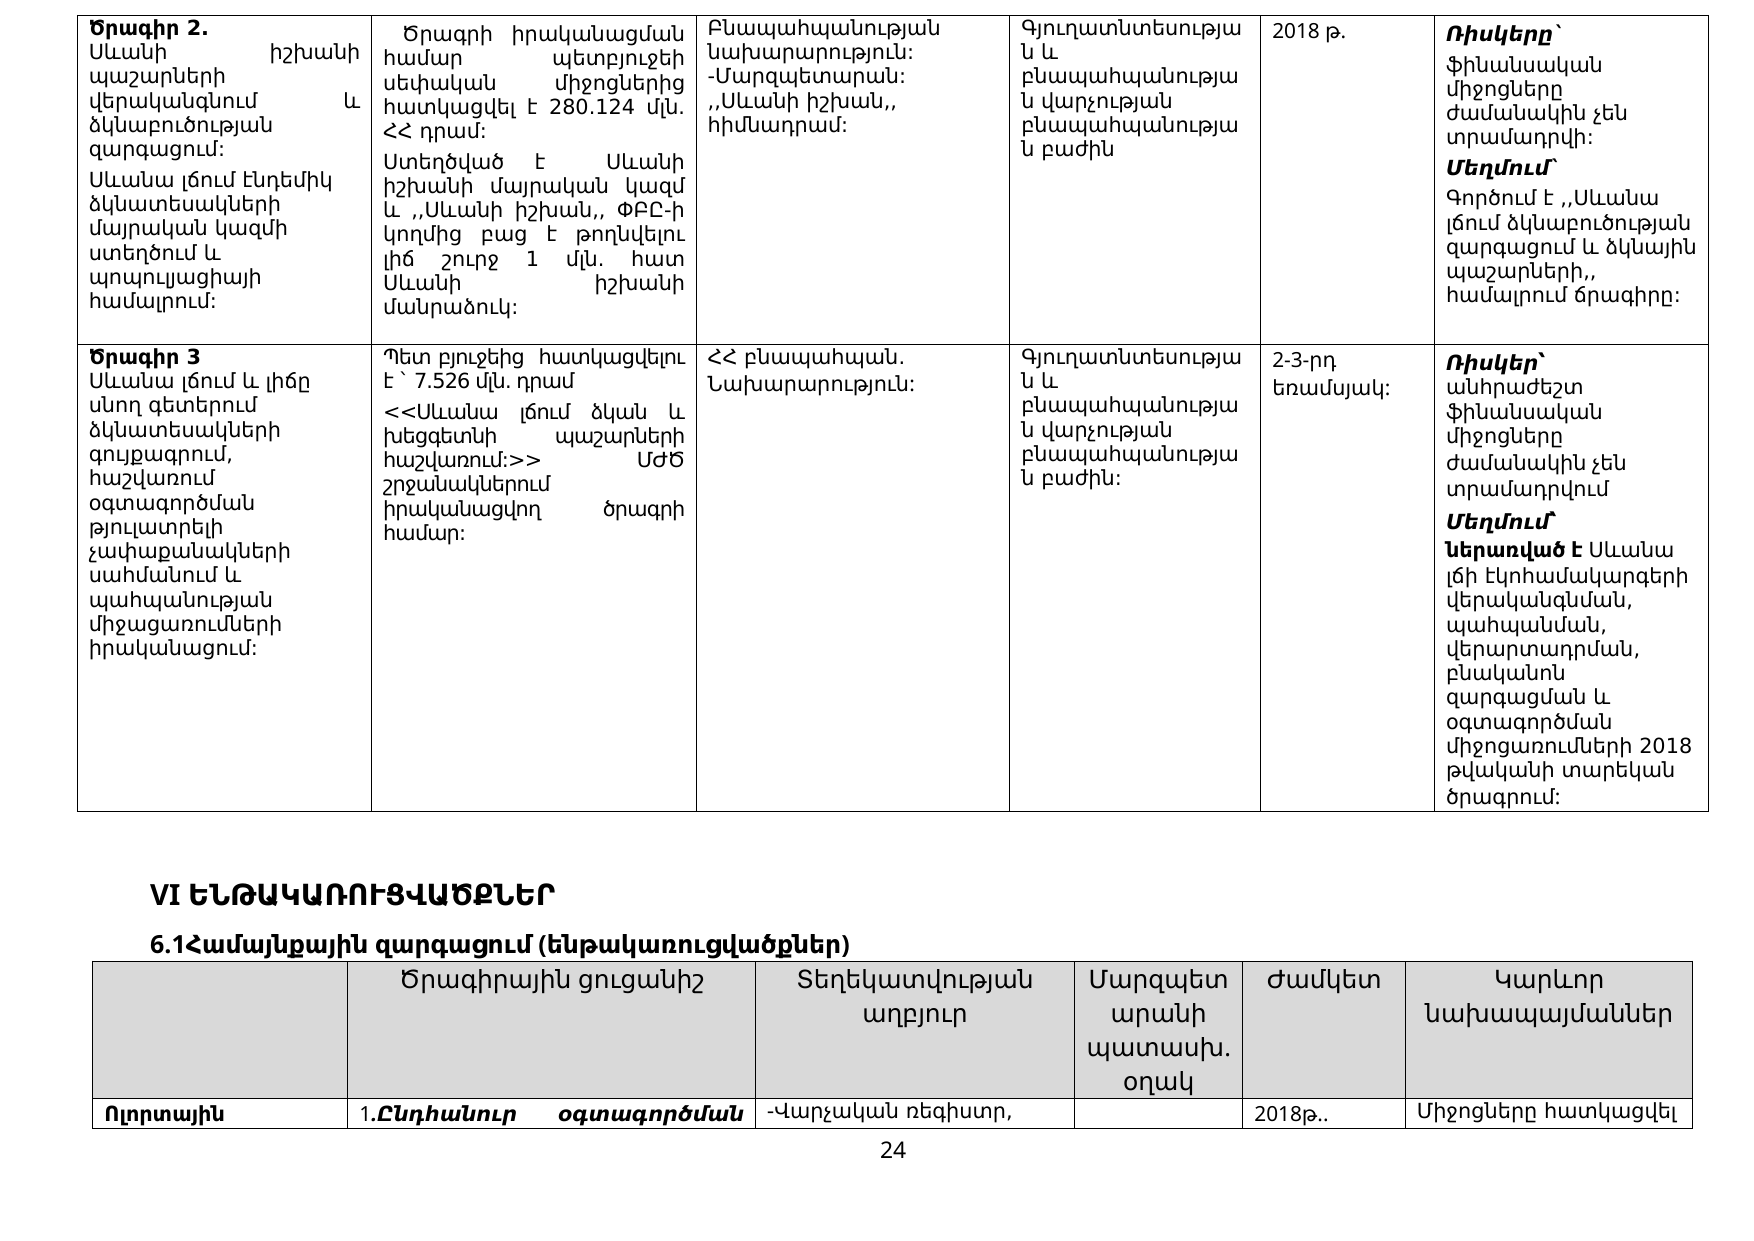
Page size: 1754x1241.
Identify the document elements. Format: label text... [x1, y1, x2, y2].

table_cell Գյուղատնտեսության և բնապահպանության վարչության բնապահպանության բաժին [1010, 16, 1260, 344]
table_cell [756, 1099, 1074, 1127]
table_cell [93, 1099, 347, 1127]
table_cell Գյուղատնտեսության և բնապահպանության վարչության բնապահպանության բաժին: [1010, 345, 1260, 811]
table_cell Ծրագիր 3 Սևանա լճում և լիճը սնող գետերում ձկնատեսակների գույքագրում, հաշվառում օգտագործման թյուլատրելի չափաքանակների սահմանում և պահպանության միջացառումների իրականացում: [78, 345, 371, 811]
table_cell Ծրագիր 2. Սևանի իշխանի պաշարների վերականգնում և ձկնաբուծության զարգացում: Սևանա լճում էնդեմիկ ձկնատեսակների մայրական կազմի ստեղծում և պոպուլյացիայի համալրում: [78, 16, 371, 344]
table_cell Ռիսկերը` ֆ‎‎‎ինանսական միջոցները ժամանակին չեն տրամադրվի: Մեղմում` Գործում է ,,Սևանա լճում ձկնաբուծության զարգացում և ձկնային պաշարների,, համալրում ճրագիրը: [1435, 16, 1708, 344]
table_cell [1406, 1099, 1692, 1127]
table_cell ՀՀ բնապահպան. Նախարարություն: [697, 345, 1009, 811]
table_cell Պետ բյուջեից հատկացվելու է ` 7.526 մլն. դրամ <<Սևանա լճում ձկան և խեցգետնի պաշարների հաշվառում:>> ՄԺԾ շրջանակներում իրականացվող ծրագրի համար: [372, 345, 696, 811]
table_header Տեղեկատվության աղբյուր [756, 962, 1074, 1098]
table_cell Բնապահպանության նախարարություն: -Մարզպետարան: ,,Սևանի իշխան,, հիմնադրամ: [697, 16, 1009, 344]
table_header Ծրագիրային ցուցանիշ [348, 962, 755, 1098]
table_cell Ռիսկեր՝ անհրաժեշտ ‎ ‎‎ֆինանսական միջոցները ժամանակին չեն տրամադրվում Մեղմում՝ ներառված է Սևանա լճի էկոհամակարգերի վերականգնման, պահպանման, վերարտադրման, բնականոն զարգացման և օգտագործման միջոցառումների 2018 թվականի տարեկան ծրագրում: [1435, 345, 1708, 811]
table_header Մարզպետարանի պատասխ. օղակ [1075, 962, 1242, 1098]
table_header Կարևոր նախապայմաններ [1406, 962, 1692, 1098]
table_cell Ծրագրի իրականացման համար պետբյուջեի սեփական միջոցներից հատկացվել է 280.124 մլն. ՀՀ դրամ: Ստեղծված է Սևանի իշխանի մայրական կազմ և ,,Սևանի իշխան,, ՓԲԸ-ի կողմից բաց է թողնվելու լիճ շուրջ 1 մլն. հատ Սևանի իշխանի մանրաձուկ: [372, 16, 696, 344]
text 6.1Համայնքային զարգացում (ենթակառուցվածքներ) [150, 927, 1636, 961]
table_cell 2-3-րդ եռամսյակ: [1261, 345, 1434, 811]
text VI ԵՆԹԱԿԱՌՈՒՑՎԱԾՔՆԵՐ [150, 885, 1636, 910]
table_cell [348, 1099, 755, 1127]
table_header Ժամկետ [1243, 962, 1405, 1098]
table_cell 2018թ.. I-IV եռամսյակ [1243, 1099, 1405, 1127]
table_header [93, 962, 347, 1098]
table_cell 2018 թ. [1261, 16, 1434, 344]
table_cell [1075, 1099, 1242, 1127]
